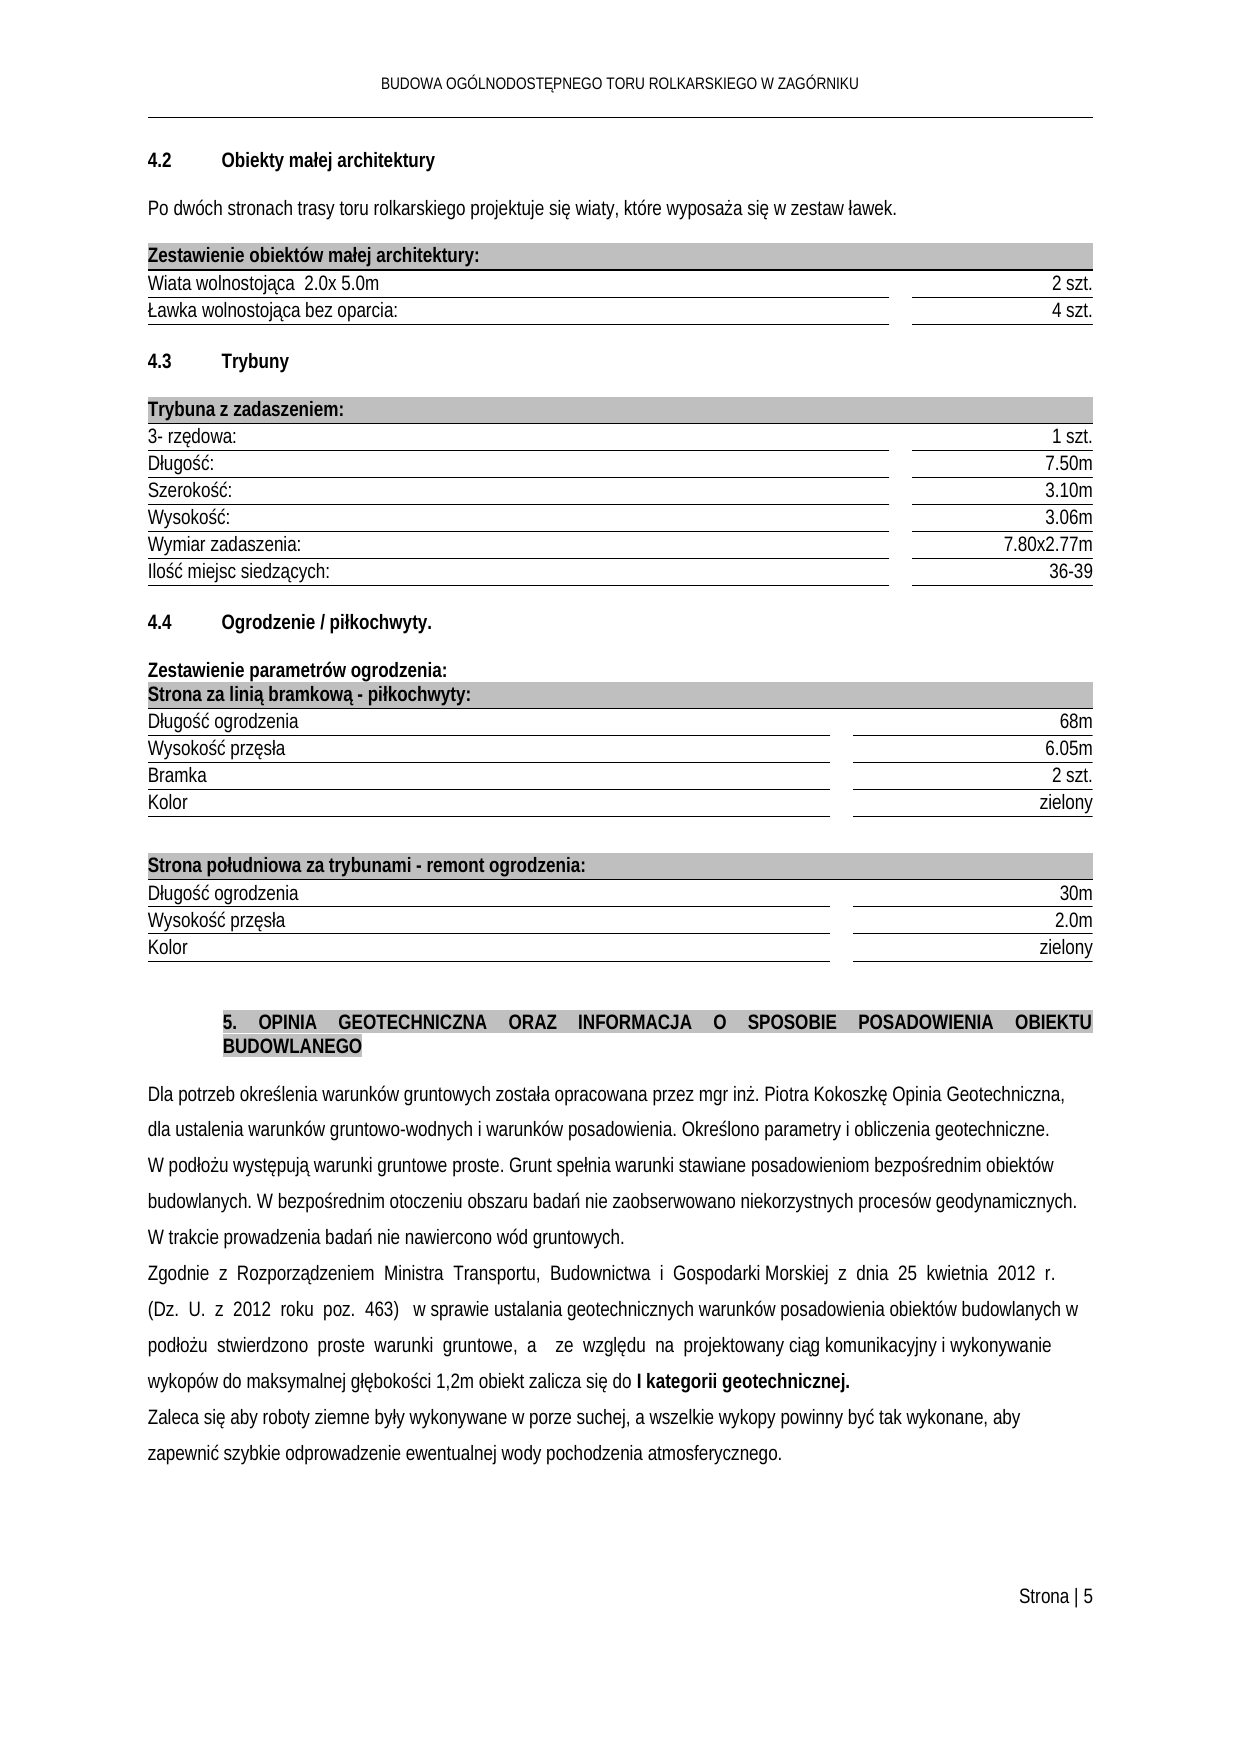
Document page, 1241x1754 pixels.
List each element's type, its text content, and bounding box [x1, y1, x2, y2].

table_cell Bramka [136, 763, 842, 790]
table_cell Ilość miejsc siedzących: [136, 559, 901, 586]
table_cell 36-39 [901, 559, 1104, 586]
table_cell zielony [842, 790, 1104, 817]
text Dla potrzeb określenia warunków gruntowych została opracowana przez mgr inż. Piotra Kokoszkę Opinia Geotechniczna, dla ustalenia warunków gruntowo-wodnych i warunków posadowienia. Określono parametry i obliczenia geotechniczne. [148, 1081, 1093, 1141]
table_cell Kolor [136, 790, 842, 817]
table_cell Wymiar zadaszenia: [136, 532, 901, 559]
table_cell 7.80x2.77m [901, 532, 1104, 559]
table_cell 3.10m [901, 478, 1104, 505]
text Zaleca się aby roboty ziemne były wykonywane w porze suchej, a wszelkie wykopy powinny być tak wykonane, aby zapewnić szybkie odprowadzenie ewentualnej wody pochodzenia atmosferycznego. [148, 1405, 1093, 1465]
table_cell 6.05m [842, 736, 1104, 763]
text Zestawienie obiektów małej architektury: [148, 243, 1093, 269]
text 4.2 Obiekty małej architektury [148, 148, 1093, 172]
text Po dwóch stronach trasy toru rolkarskiego projektuje się wiaty, które wyposaża się w zestaw ławek. [148, 196, 1093, 219]
table_cell Długość: [136, 451, 901, 478]
table_cell Wysokość: [136, 505, 901, 532]
table_header Długość ogrodzenia [136, 709, 842, 736]
table_header 1 szt. [901, 424, 1104, 451]
table_header 3- rzędowa: [136, 424, 901, 451]
table_header Długość ogrodzenia [136, 880, 842, 907]
text Strona południowa za trybunami - remont ogrodzenia: [148, 853, 1093, 879]
table_cell Ławka wolnostojąca bez oparcia: [136, 298, 901, 325]
table_header 68m [842, 709, 1104, 736]
text Zgodnie z Rozporządzeniem Ministra Transportu, Budownictwa i Gospodarki Morskiej z dnia 25 kwietnia 2012 r. (Dz. U. z 2012 roku poz. 463) w sprawie ustalania geotechnicznych warunków posadowienia obiektów budowlanych w podłożu stwierdzono proste warunki gruntowe, a ze względu na projektowany ciąg komunikacyjny i wykonywanie wykopów do maksymalnej głębokości 1,2m obiekt zalicza się do I kategorii geotechnicznej. [148, 1261, 1093, 1393]
table_cell 2 szt. [842, 763, 1104, 790]
table_cell 7.50m [901, 451, 1104, 478]
text 4.4 Ogrodzenie / piłkochwyty. [148, 610, 1093, 634]
table_cell Szerokość: [136, 478, 901, 505]
table_cell Wysokość przęsła [136, 908, 842, 934]
text 4.3 Trybuny [148, 349, 1093, 373]
table_header 30m [842, 880, 1104, 907]
table_cell 3.06m [901, 505, 1104, 532]
table_cell Wysokość przęsła [136, 736, 842, 763]
table_cell Kolor [136, 935, 842, 962]
list 5. OPINIA GEOTECHNICZNA ORAZ INFORMACJA O SPOSOBIE POSADOWIENIA OBIEKTU BUDOWLANEGO [223, 1033, 1093, 1057]
text Trybuna z zadaszeniem: [148, 397, 1093, 423]
table_header Wiata wolnostojąca 2.0x 5.0m [136, 271, 901, 298]
text Strona za linią bramkową - piłkochwyty: [148, 682, 1093, 708]
table_cell 4 szt. [901, 298, 1104, 325]
table_cell zielony [842, 935, 1104, 962]
text W podłożu występują warunki gruntowe proste. Grunt spełnia warunki stawiane posadowieniom bezpośrednim obiektów budowlanych. W bezpośrednim otoczeniu obszaru badań nie zaobserwowano niekorzystnych procesów geodynamicznych. W trakcie prowadzenia badań nie nawiercono wód gruntowych. [148, 1153, 1093, 1249]
table_header 2 szt. [901, 271, 1104, 298]
text Zestawienie parametrów ogrodzenia: [148, 658, 1093, 682]
table_cell 2.0m [842, 908, 1104, 934]
